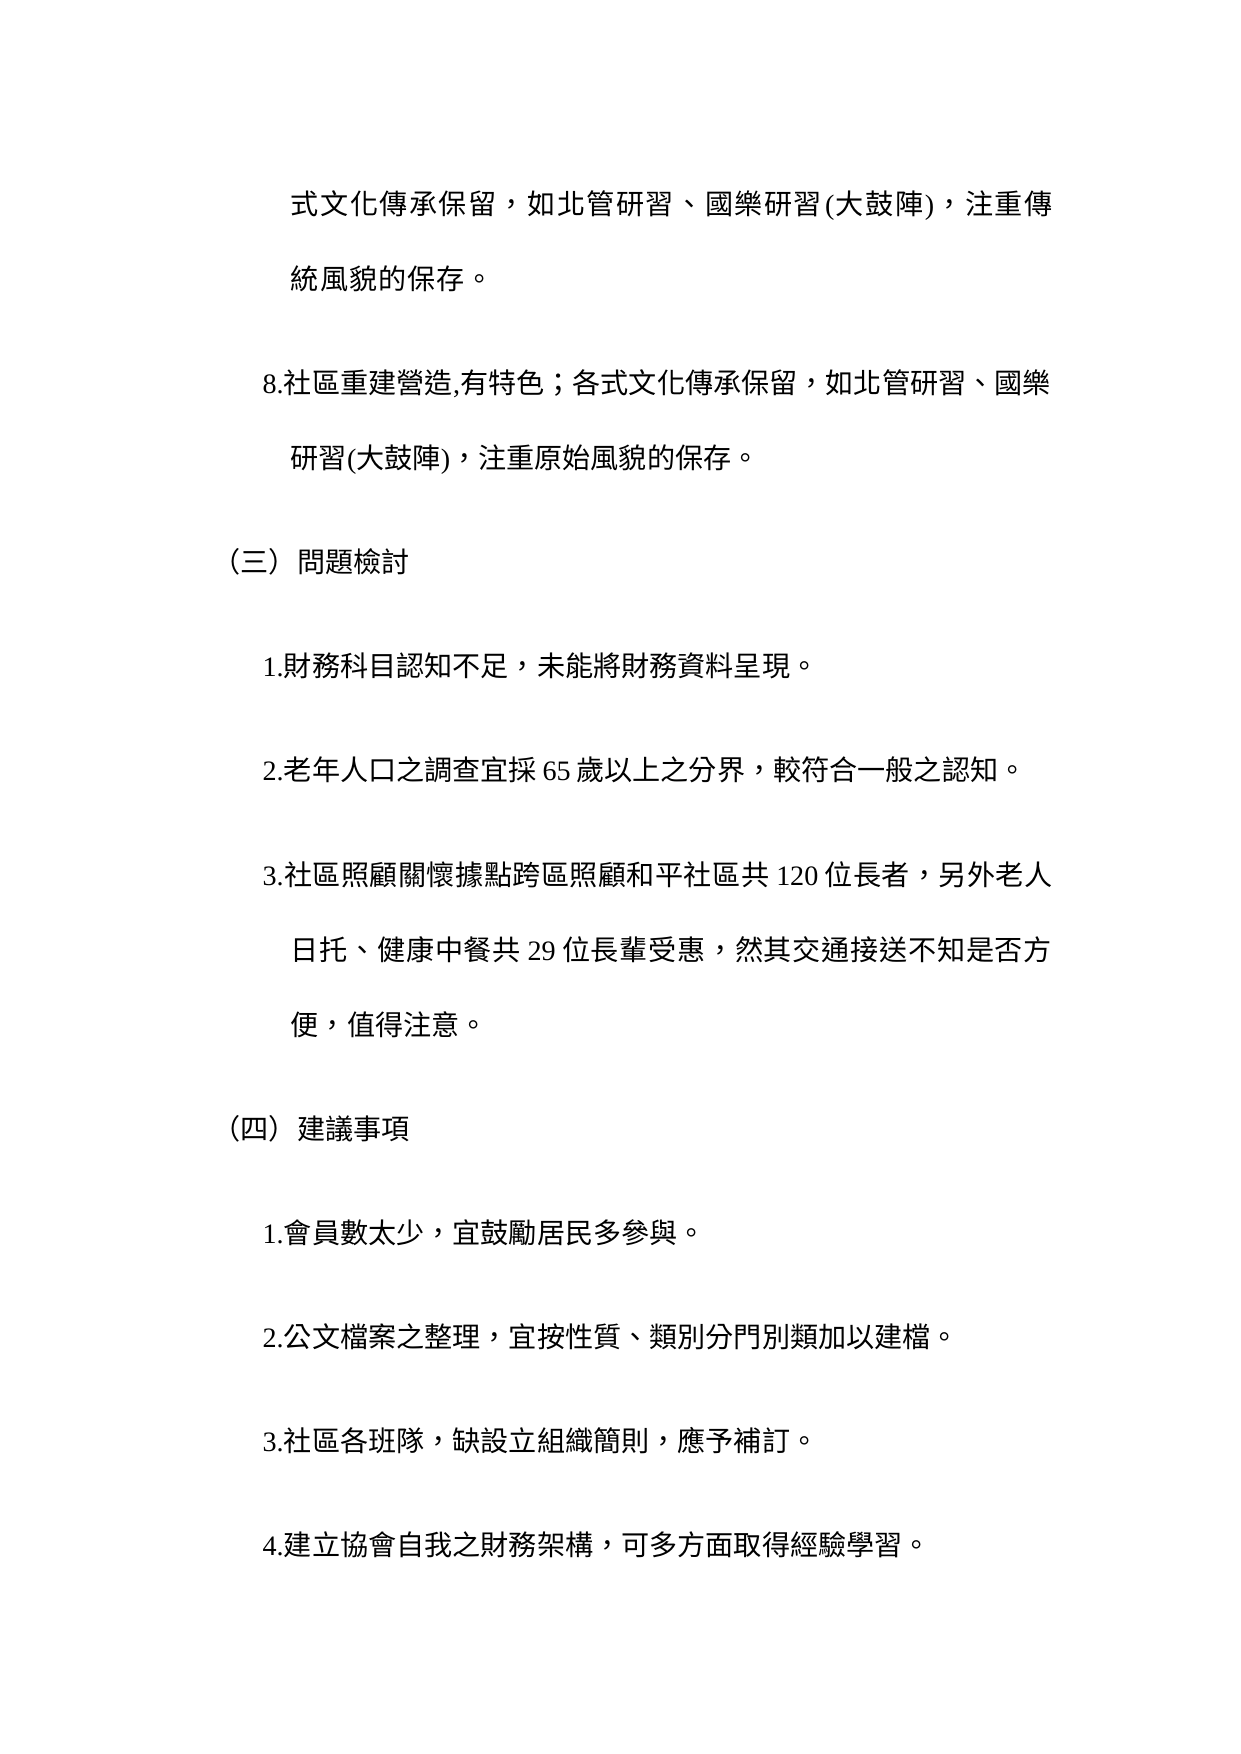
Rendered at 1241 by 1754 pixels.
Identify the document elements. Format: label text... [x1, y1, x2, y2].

text 3.社區各班隊，缺設立組織簡則，應予補訂。 [262, 1402, 1053, 1477]
text （三）問題檢討 [187, 523, 978, 598]
text 1.會員數太少，宜鼓勵居民多參與。 [262, 1194, 1053, 1269]
text 4.建立協會自我之財務架構，可多方面取得經驗學習。 [262, 1506, 1053, 1581]
text 8.社區重建營造,有特色；各式文化傳承保留，如北管研習、國樂研習(大鼓陣)，注重原始風貌的保存。 [262, 344, 1053, 494]
text 2.公文檔案之整理，宜按性質、類別分門別類加以建檔。 [262, 1298, 1053, 1373]
text 3.社區照顧關懷據點跨區照顧和平社區共120位長者，另外老人日托、健康中餐共29位長輩受惠，然其交通接送不知是否方便，值得注意。 [262, 835, 1053, 1060]
text 2.老年人口之調查宜採65歲以上之分界，較符合一般之認知。 [262, 731, 1053, 806]
text 1.財務科目認知不足，未能將財務資料呈現。 [262, 627, 1053, 702]
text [262, 164, 1053, 314]
text （四）建議事項 [187, 1089, 978, 1164]
